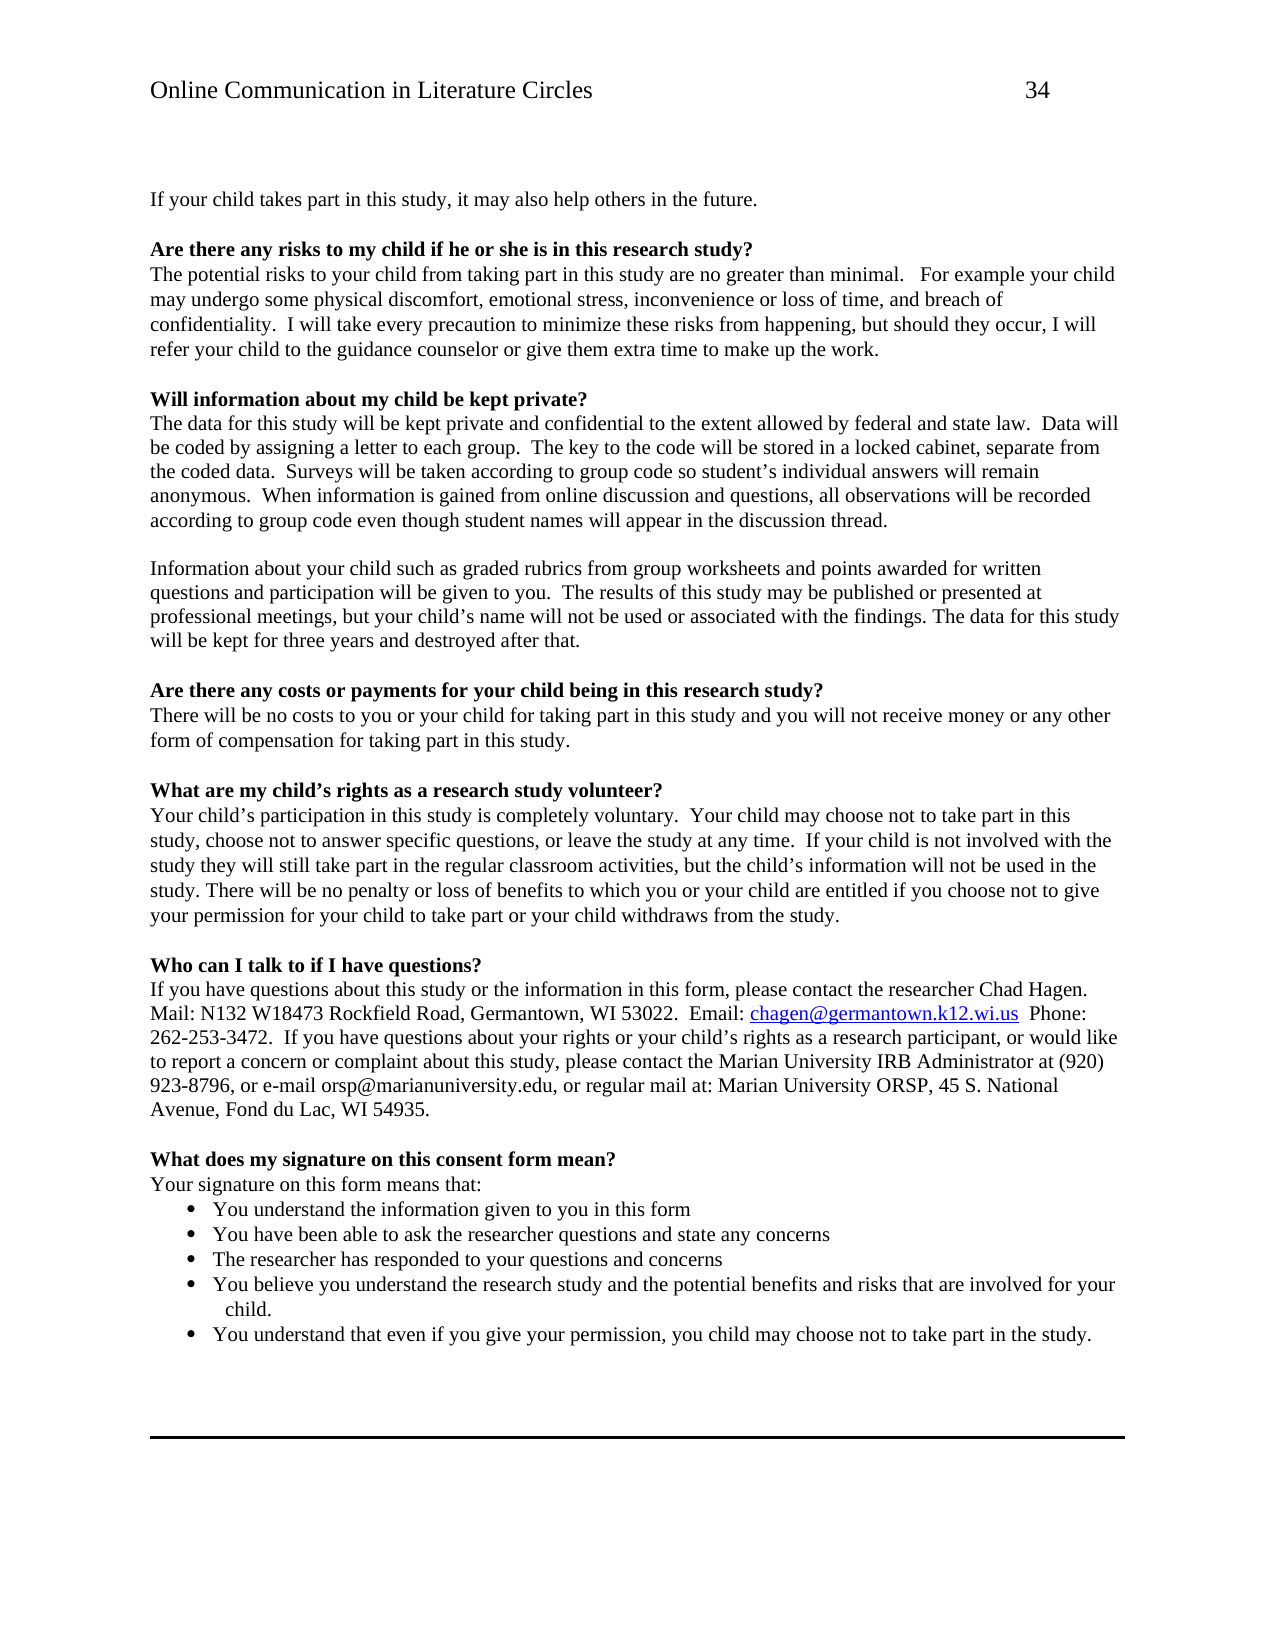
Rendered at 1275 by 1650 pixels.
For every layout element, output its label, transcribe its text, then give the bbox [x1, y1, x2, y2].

list You have been able to ask the researcher questions and state any concerns [187, 1221, 1125, 1246]
text What are my child’s rights as a research study volunteer? [150, 777, 1125, 802]
text What does my signature on this consent form mean? [150, 1146, 1125, 1171]
text Are there any costs or payments for your child being in this research study? [150, 677, 1125, 702]
text There will be no costs to you or your child for taking part in this study and you will not receive money or any other form of compensation for taking part in this study. [150, 702, 1125, 752]
list You understand that even if you give your permission, you child may choose not to take part in the study. [187, 1321, 1125, 1346]
text If your child takes part in this study, it may also help others in the future. [150, 186, 1125, 211]
text Are there any risks to my child if he or she is in this research study? [150, 236, 1125, 261]
list You believe you understand the research study and the potential benefits and risks that are involved for your child. [187, 1271, 1125, 1321]
text Information about your child such as graded rubrics from group worksheets and points awarded for written questions and participation will be given to you. The results of this study may be published or presented at professional meetings, but your child’s name will not be used or associated with the findings. The data for this study will be kept for three years and destroyed after that. [150, 556, 1125, 652]
list The researcher has responded to your questions and concerns [187, 1246, 1125, 1271]
text Your child’s participation in this study is completely voluntary. Your child may choose not to take part in this study, choose not to answer specific questions, or leave the study at any time. If your child is not involved with the study they will still take part in the regular classroom activities, but the child’s information will not be used in the study. There will be no penalty or loss of benefits to which you or your child are entitled if you choose not to give your permission for your child to take part or your child withdraws from the study. [150, 802, 1125, 927]
text The data for this study will be kept private and confidential to the extent allowed by federal and state law. Data will be coded by assigning a letter to each group. The key to the code will be stored in a locked cabinet, separate from the coded data. Surveys will be taken according to group code so student’s individual answers will remain anonymous. When information is gained from online discussion and questions, all observations will be recorded according to group code even though student names will appear in the discussion thread. [150, 411, 1125, 532]
text If you have questions about this study or the information in this form, please contact the researcher Chad Hagen. Mail: N132 W18473 Rockfield Road, Germantown, WI 53022. Email: chagen@germantown.k12.wi.us Phone: 262-253-3472. If you have questions about your rights or your child’s rights as a research participant, or would like to report a concern or complaint about this study, please contact the Marian University IRB Administrator at (920) 923-8796, or e-mail orsp@marianuniversity.edu, or regular mail at: Marian University ORSP, 45 S. National Avenue, Fond du Lac, WI 54935. [150, 977, 1125, 1121]
list You understand the information given to you in this form [187, 1196, 1125, 1221]
text The potential risks to your child from taking part in this study are no greater than minimal. For example your child may undergo some physical discomfort, emotional stress, inconvenience or loss of time, and breach of confidentiality. I will take every precaution to minimize these risks from happening, but should they occur, I will refer your child to the guidance counselor or give them extra time to make up the work. [150, 261, 1125, 361]
text Who can I talk to if I have questions? [150, 952, 1125, 977]
text Your signature on this form means that: [150, 1171, 1125, 1196]
text Will information about my child be kept private? [150, 386, 1125, 411]
